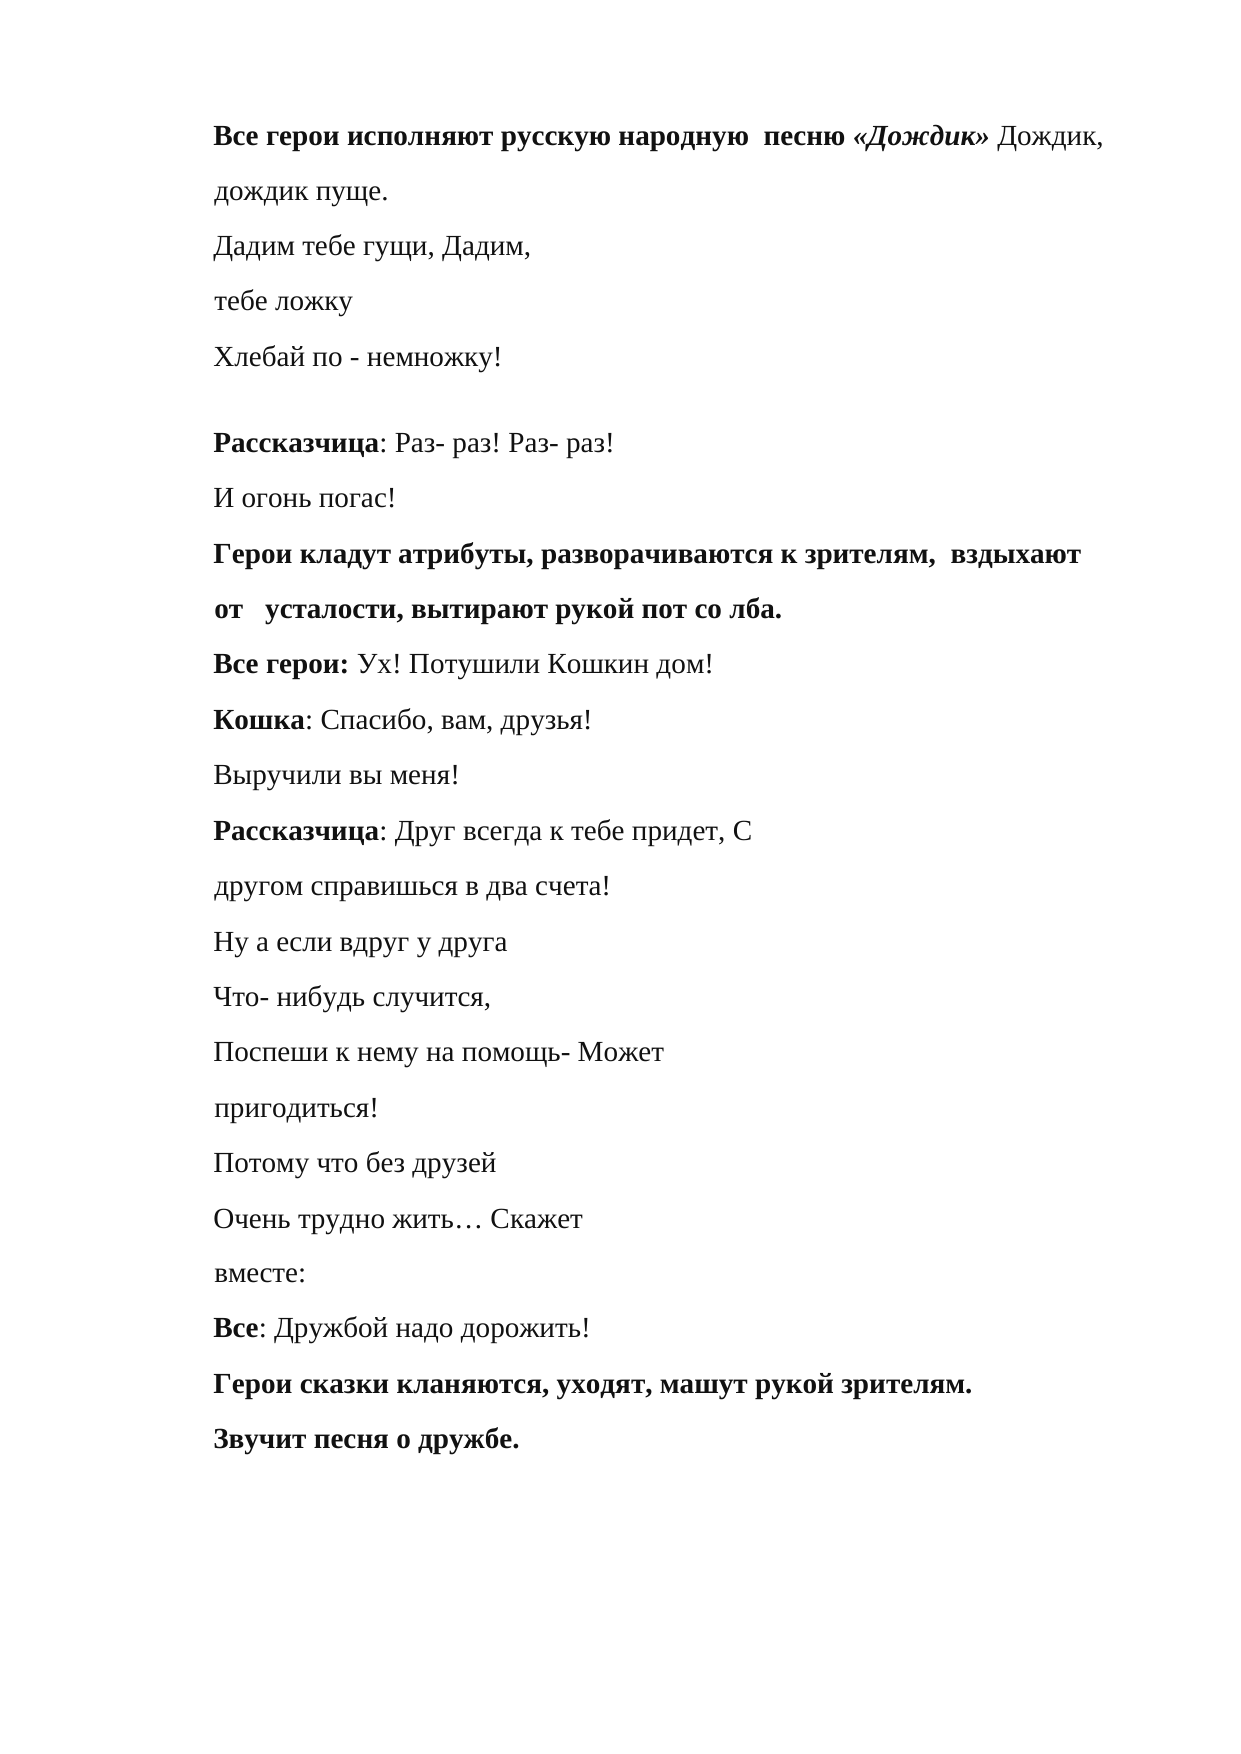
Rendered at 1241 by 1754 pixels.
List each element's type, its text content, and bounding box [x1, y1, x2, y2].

text Поспеши к нему на помощь- Может пригодиться! [213, 1034, 666, 1123]
text Хлебай по - немножку! [213, 339, 754, 372]
text Все: Дружбой надо дорожить! [213, 1311, 754, 1344]
text Звучит песня о дружбе. [213, 1421, 1152, 1455]
text Герои сказки кланяются, уходят, машут рукой зрителям. [213, 1366, 1152, 1399]
text Все герои исполняют русскую народную песню «Дождик» Дождик, дождик пуще. [213, 118, 1105, 207]
text Выручили вы меня! [213, 757, 754, 791]
text Очень трудно жить… Скажет вместе: [213, 1201, 585, 1289]
text Дадим тебе гущи, Дадим, тебе ложку [213, 228, 533, 317]
text И огонь погас! [213, 480, 754, 514]
text Рассказчица: Раз- раз! Раз- раз! [213, 425, 754, 458]
text Ну а если вдруг у друга [213, 924, 754, 957]
text Все герои: Ух! Потушили Кошкин дом! [213, 646, 754, 680]
text Кошка: Спасибо, вам, друзья! [213, 702, 754, 735]
text Потому что без друзей [213, 1145, 754, 1179]
text Рассказчица: Друг всегда к тебе придет, С другом справишься в два счета! [213, 813, 754, 902]
text Герои кладут атрибуты, разворачиваются к зрителям, вздыхают от усталости, вытирают рукой пот со лба. [213, 536, 1083, 625]
text Что- нибудь случится, [213, 979, 754, 1013]
